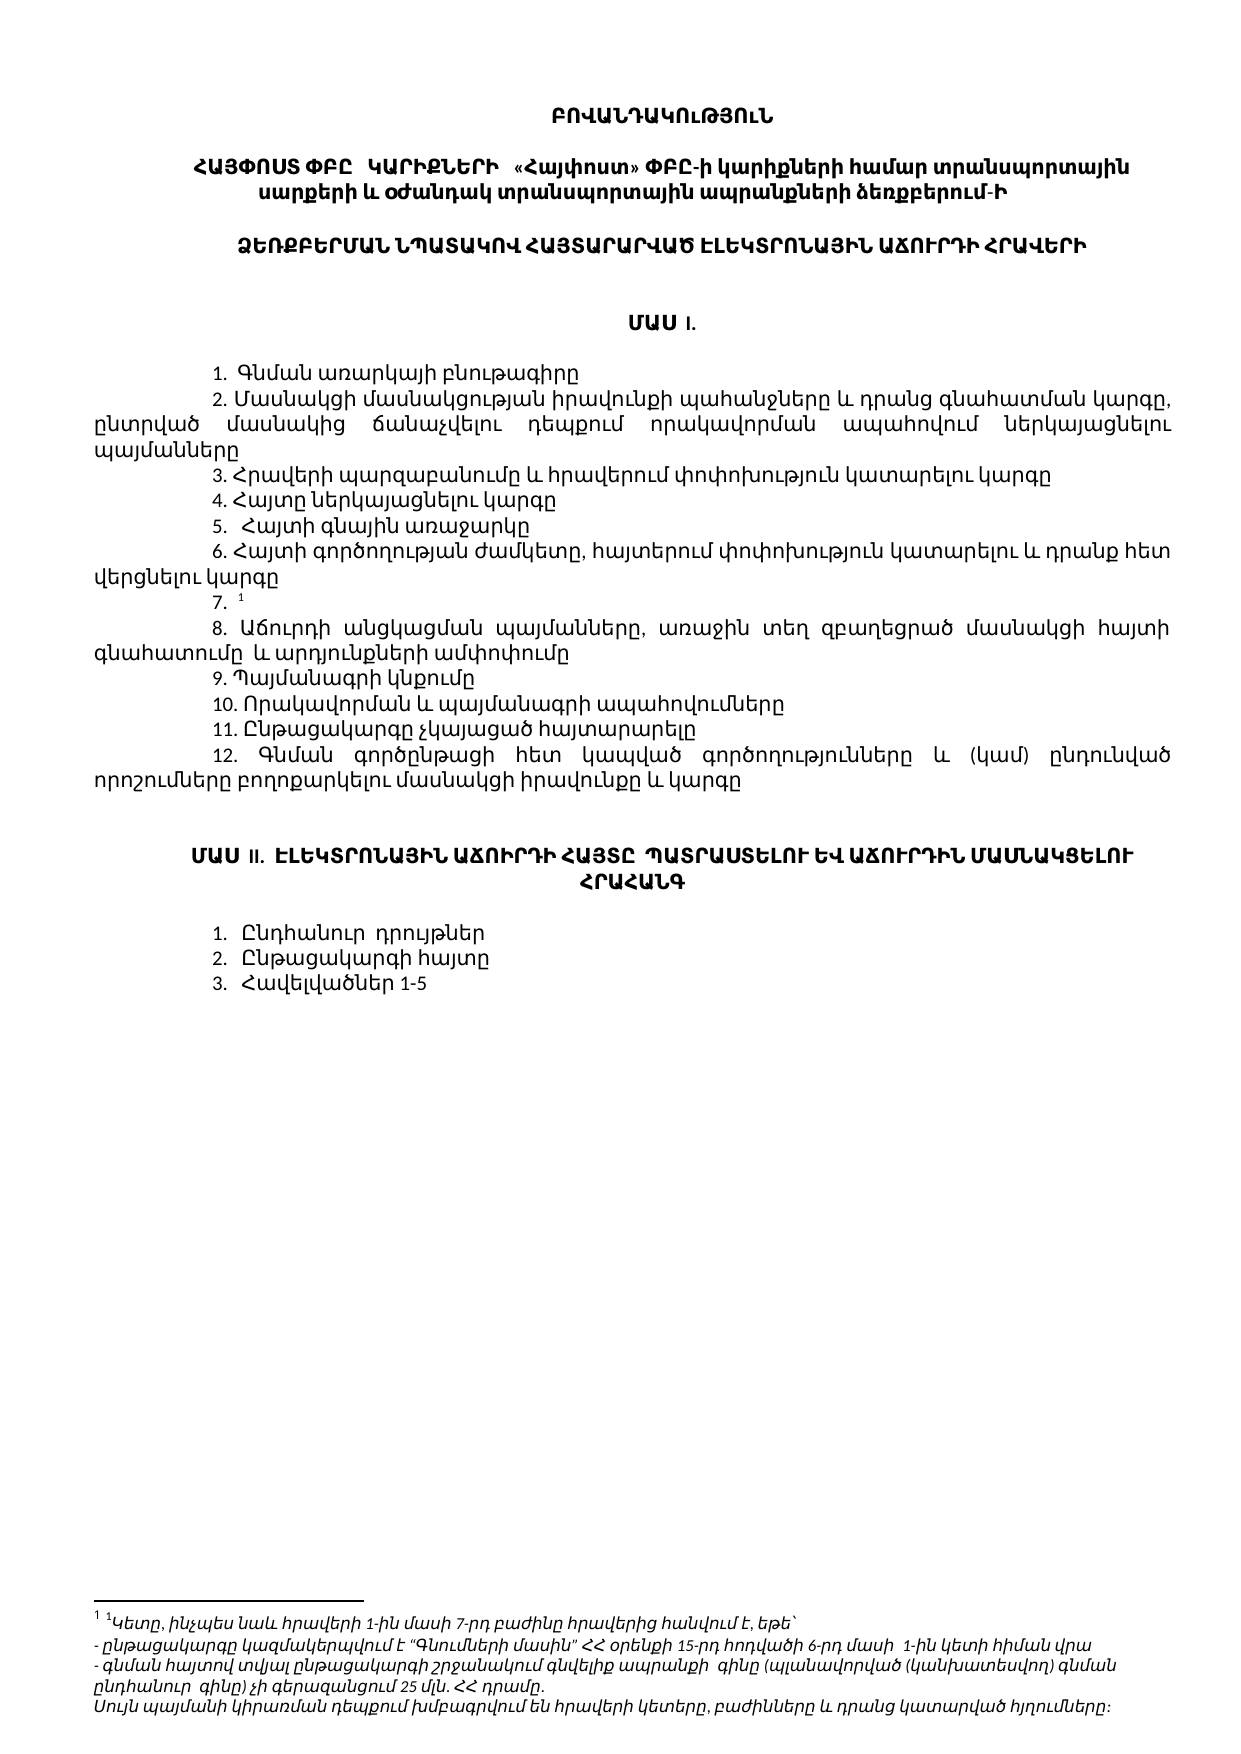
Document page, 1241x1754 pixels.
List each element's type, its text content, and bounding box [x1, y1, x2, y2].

text 3. Հավելվածներ 1-5 [94, 971, 1171, 996]
text 1. Գնման առարկայի բնութագիրը [94, 361, 1171, 386]
text ՁԵՌՔԲԵՐՄԱՆ ՆՊԱՏԱԿՈՎ ՀԱՅՏԱՐԱՐՎԱԾ ԷԼԵԿՏՐՈՆԱՅԻՆ ԱՃՈՒՐԴԻ ՀՐԱՎԵՐԻ [94, 233, 1171, 259]
text ՄԱՍ II. ԷԼԵԿՏՐՈՆԱՅԻՆ ԱՃՈԻՐԴԻ ՀԱՅՏԸ ՊԱՏՐԱՍՏԵԼՈՒ ԵՎ ԱՃՈՒՐԴԻՆ ՄԱՍՆԱԿՑԵԼՈՒ ՀՐԱՀԱՆԳ [94, 843, 1171, 894]
text 7. 1 [94, 589, 1171, 615]
text 1. Ընդհանուր դրույթներ [94, 920, 1171, 945]
text ՄԱՍ I. [94, 310, 1171, 335]
text 10. Որակավորման և պայմանագրի ապահովումները [94, 691, 1171, 716]
text 2. Ընթացակարգի հայտը [94, 945, 1171, 971]
text 2. Մասնակցի մասնակցության իրավունքի պահանջները և դրանց գնահատման կարգը, ընտրված մասնակից ճանաչվելու դեպքում որակավորման ապահովում ներկայացնելու պայմանները [94, 386, 1171, 462]
text 8. Աճուրդի անցկացման պայմանները, առաջին տեղ զբաղեցրած մասնակցի հայտի գնահատումը և արդյունքների ամփոփումը [94, 615, 1171, 666]
text 12. Գնման գործընթացի հետ կապված գործողությունները և (կամ) ընդունված որոշումները բողոքարկելու մասնակցի իրավունքը և կարգը [94, 742, 1171, 793]
text 11. Ընթացակարգը չկայացած հայտարարելը [94, 716, 1171, 742]
text 4. Հայտը ներկայացնելու կարգը [94, 488, 1171, 513]
text 5. Հայտի գնային առաջարկը [94, 513, 1171, 538]
text ՀԱՅՓՈՍՏ ՓԲԸ ԿԱՐԻՔՆԵՐԻ «Հայփոստ» ՓԲԸ-ի կարիքների համար տրանսպորտային սարքերի և օժանդակ տրանսպորտային ապրանքների ձեռքբերում-Ի [94, 154, 1171, 205]
text ԲՈՎԱՆԴԱԿՈւԹՅՈւՆ [94, 103, 1171, 128]
text 9. Պայմանագրի կնքումը [94, 666, 1171, 691]
text 6. Հայտի գործողության ժամկետը, հայտերում փոփոխություն կատարելու և դրանք հետ վերցնելու կարգը [94, 538, 1171, 589]
text 3. Հրավերի պարզաբանումը և հրավերում փոփոխություն կատարելու կարգը [94, 462, 1171, 488]
